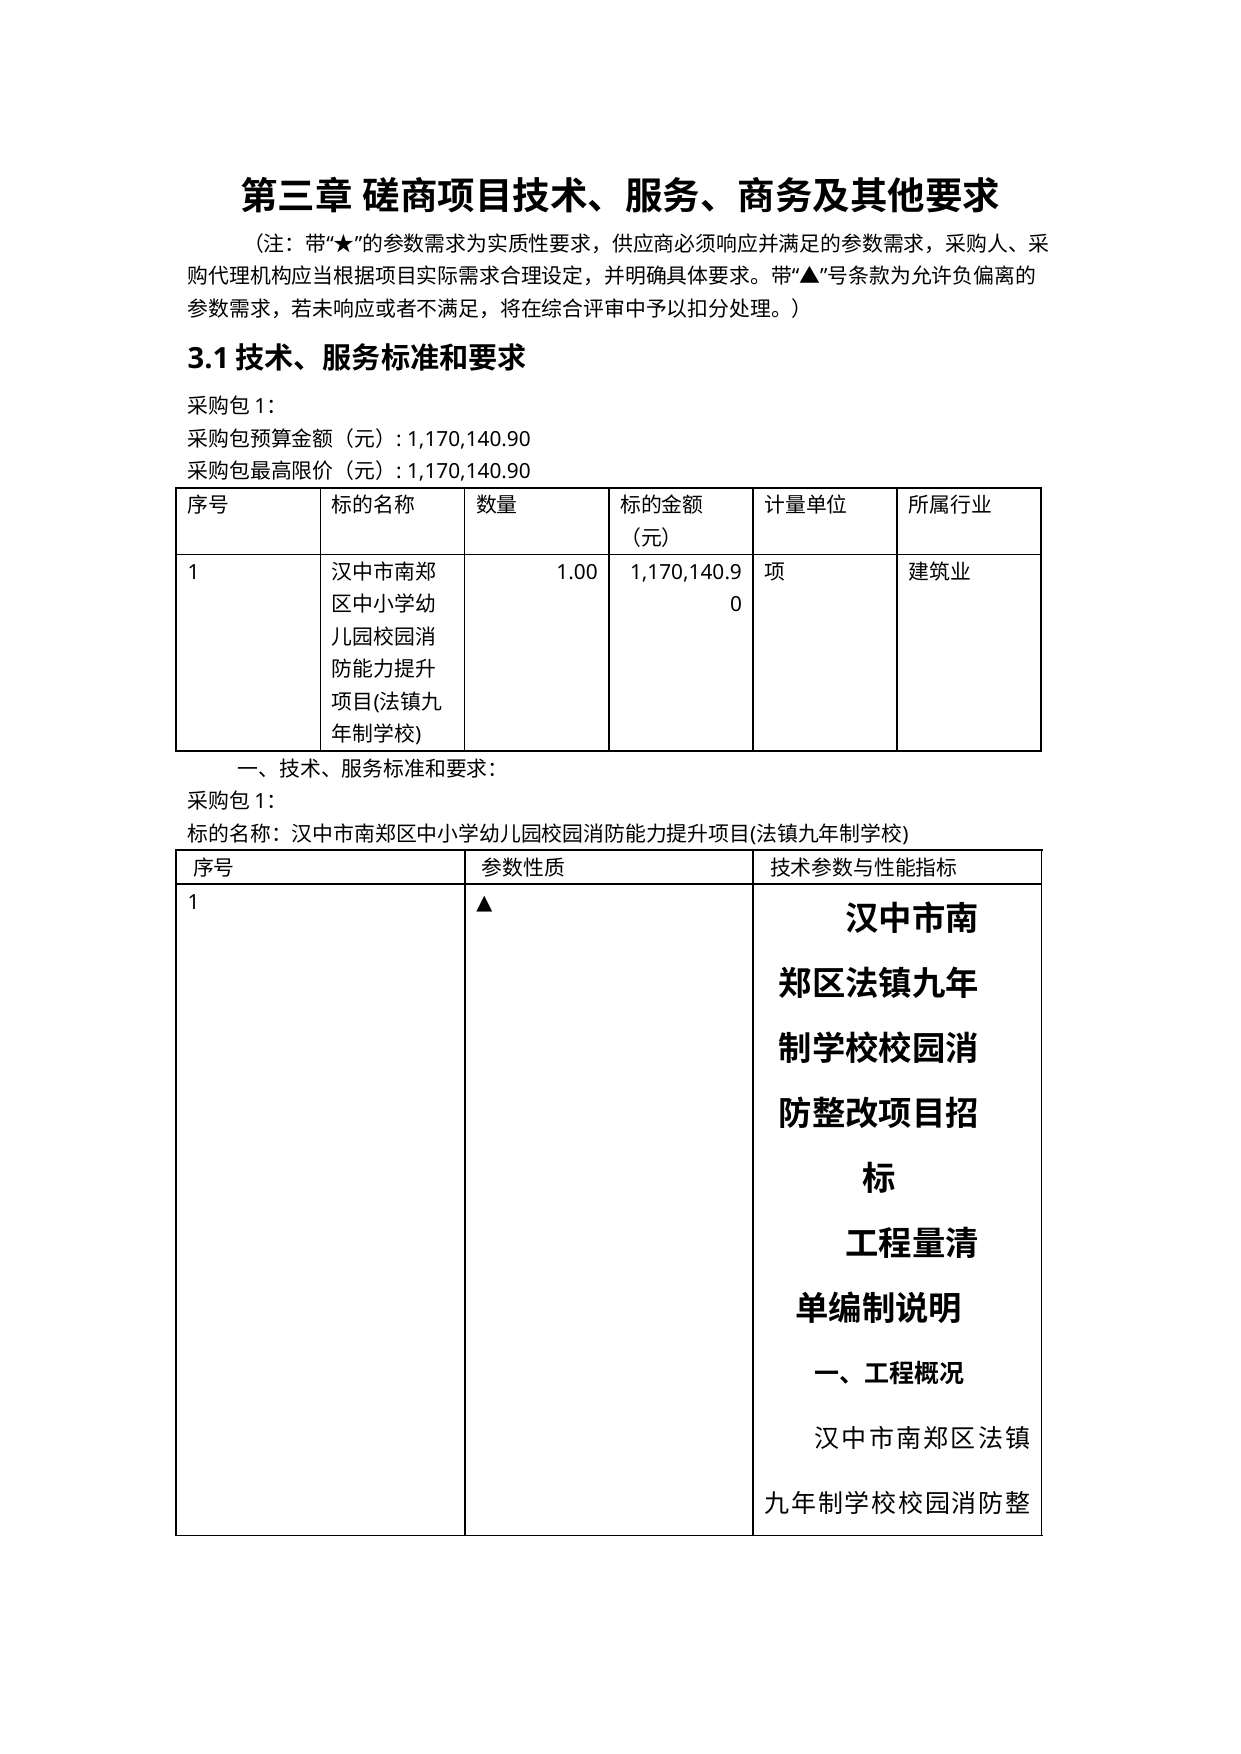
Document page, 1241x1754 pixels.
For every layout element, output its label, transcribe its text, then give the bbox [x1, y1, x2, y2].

table_cell 1.00 [465, 555, 608, 750]
table_cell 汉中市南郑区中小学幼儿园校园消防能力提升项目(法镇九年制学校) [321, 555, 464, 750]
table_header 技术参数与性能指标 [754, 851, 1041, 883]
table_header 所属行业 [898, 489, 1040, 553]
table_cell 1 [177, 885, 464, 1535]
text （注：带“★”的参数需求为实质性要求，供应商必须响应并满足的参数需求，采购人、采购代理机构应当根据项目实际需求合理设定，并明确具体要求。带“▲”号条款为允许负偏离的参数需求，若未响应或者不满足，将在综合评审中予以扣分处理。） [187, 227, 1053, 324]
text 标的名称：汉中市南郑区中小学幼儿园校园消防能力提升项目(法镇九年制学校) [187, 817, 1053, 849]
table_header 标的名称 [321, 489, 464, 553]
text 采购包1： [187, 389, 1053, 422]
table_cell 项 [754, 555, 896, 750]
text 第三章 磋商项目技术、服务、商务及其他要求 [187, 162, 1053, 227]
table_header 序号 [177, 851, 464, 883]
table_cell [754, 885, 1041, 1535]
table_header 数量 [465, 489, 608, 553]
table_cell 建筑业 [898, 555, 1040, 750]
table_cell 1,170,140.90 [610, 555, 752, 750]
table_cell 1 [177, 555, 320, 750]
text 采购包预算金额（元）: 1,170,140.90 [187, 422, 1053, 454]
table_header 计量单位 [754, 489, 896, 553]
text 采购包最高限价（元）: 1,170,140.90 [187, 454, 1053, 487]
table_header 序号 [177, 489, 320, 553]
table_cell ▲ [466, 885, 752, 1535]
table_header 参数性质 [466, 851, 752, 883]
table_header 标的金额 （元） [610, 489, 752, 553]
text 一、技术、服务标准和要求： [187, 752, 1053, 784]
text 采购包1： [187, 784, 1053, 817]
text 3.1技术、服务标准和要求 [187, 324, 1053, 389]
